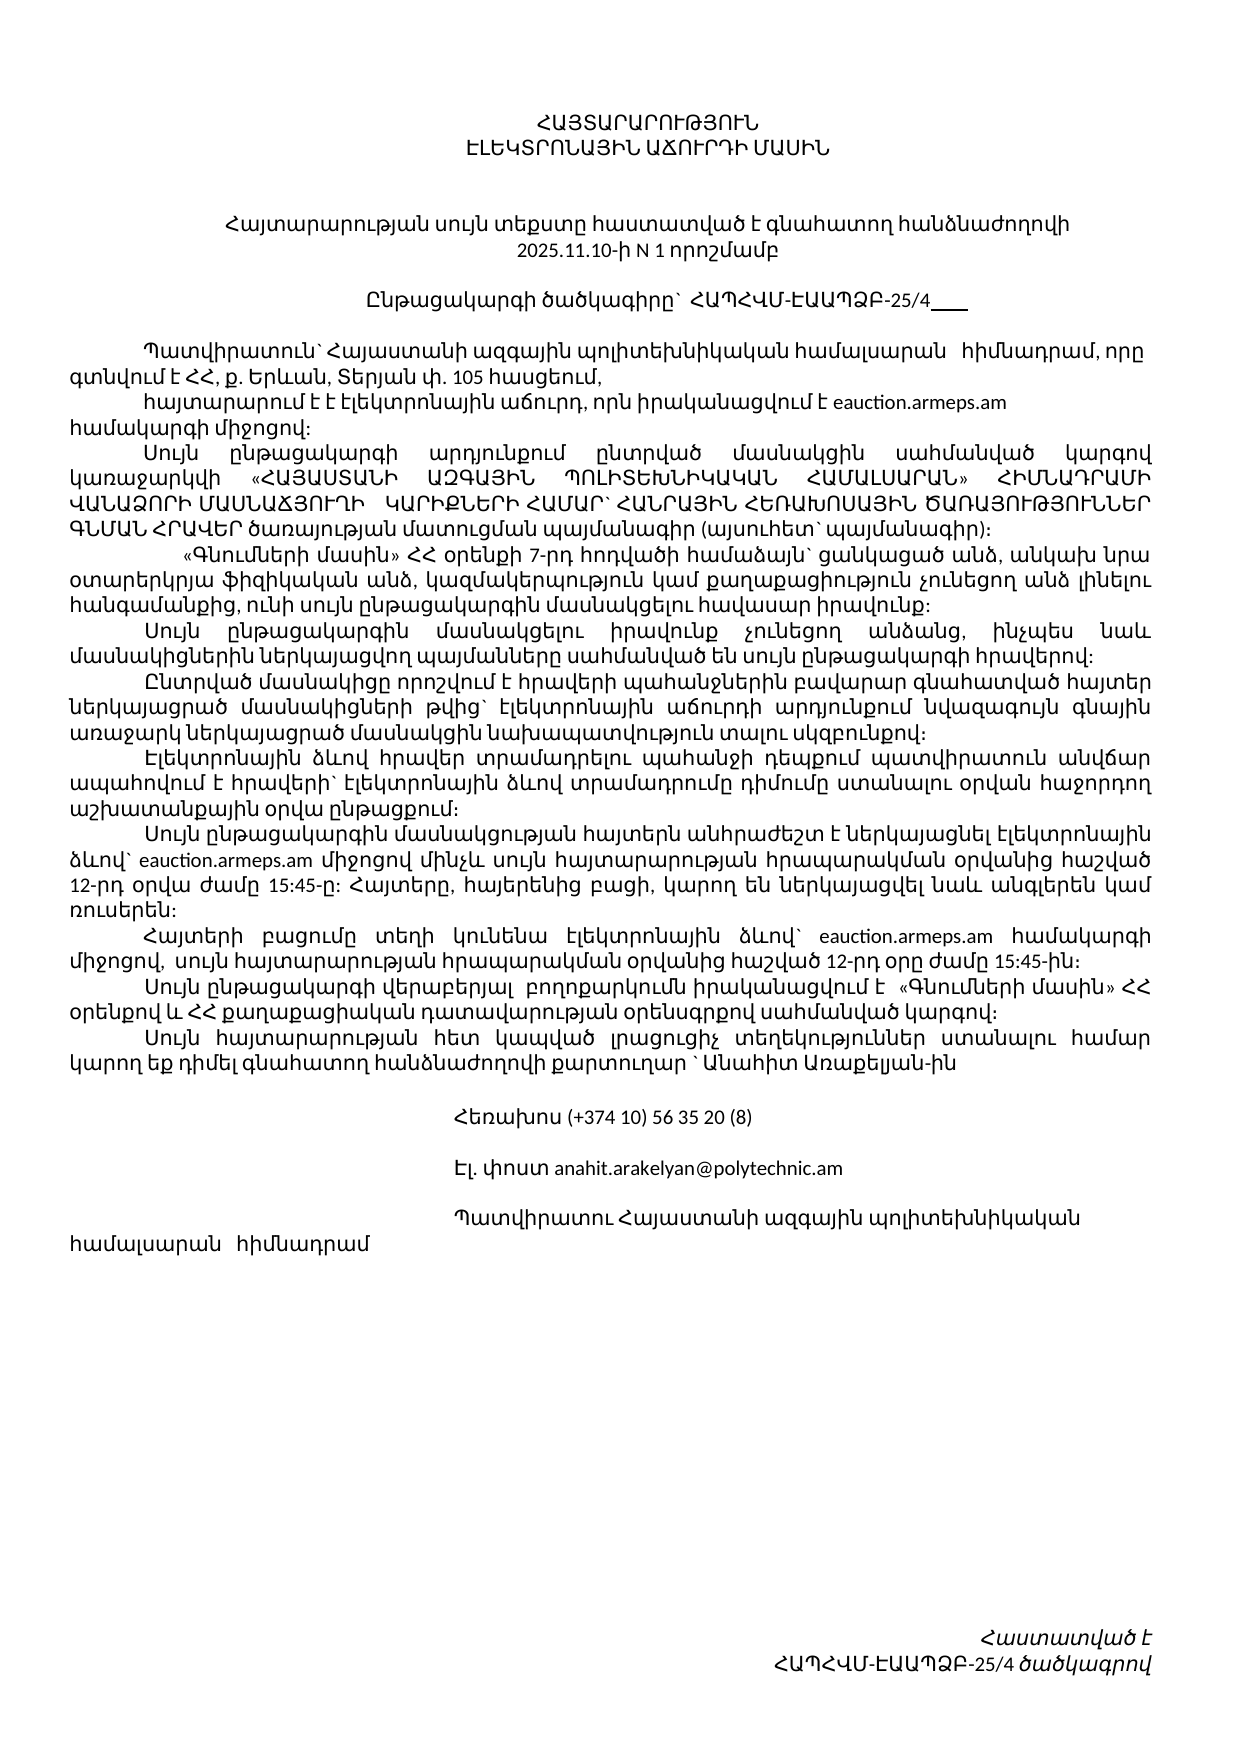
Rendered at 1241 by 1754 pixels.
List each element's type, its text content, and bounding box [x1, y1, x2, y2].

text Ընտրված մասնակիցը որոշվում է հրավերի պահանջներին բավարար գնահատված հայտեր ներկայացրած մասնակիցների թվից` էլեկտրոնային աճուրդի արդյունքում նվազագույն գնային առաջարկ ներկայացրած մասնակցին նախապատվություն տալու սկզբունքով։ [69, 669, 1152, 745]
text «Գնումների մասին» ՀՀ օրենքի 7-րդ հոդվածի համաձայն` ցանկացած անձ, անկախ նրա օտարերկրյա ֆիզիկական անձ, կազմակերպություն կամ քաղաքացիություն չունեցող անձ լինելու հանգամանքից, ունի սույն ընթացակարգին մասնակցելու հավասար իրավունք: [69, 542, 1152, 618]
text 2025.11.10 -ի N 1 որոշմամբ [69, 237, 1152, 262]
text Սույն ընթացակարգին մասնակցելու իրավունք չունեցող անձանց, ինչպես նաև մասնակիցներին ներկայացվող պայմանները սահմանված են սույն ընթացակարգի հրավերով: [69, 618, 1152, 669]
text Ընթացակարգի ծածկագիրը` ՀԱՊՀՎՄ-ԷԱԱՊՁԲ-25/4 [69, 288, 1152, 313]
text հայտարարում է է էլեկտրոնային աճուրդ, որն իրականացվում է eauction.armeps.am համակարգի միջոցով: [69, 389, 1152, 440]
text Էլեկտրոնային ձևով հրավեր տրամադրելու պահանջի դեպքում պատվիրատուն անվճար ապահովում է հրավերի` էլեկտրոնային ձևով տրամադրումը դիմումը ստանալու օրվան հաջորդող աշխատանքային օրվա ընթացքում։ [69, 745, 1152, 821]
text Էլ. փոստ anahit.arakelyan@polytechnic.am [69, 1155, 1152, 1180]
text ՀԱՅՏԱՐԱՐՈՒԹՅՈՒՆ [69, 110, 1152, 135]
text Սույն հայտարարության հետ կապված լրացուցիչ տեղեկություններ ստանալու համար կարող եք դիմել գնահատող հանձնաժողովի քարտուղար ` Անահիտ Առաքելյան-ին [69, 1025, 1152, 1076]
text Հաստատված է [69, 1625, 1152, 1651]
text Հայտարարության սույն տեքստը հաստատված է գնահատող հանձնաժողովի [69, 211, 1152, 237]
text ԷԼԵԿՏՐՈՆԱՅԻՆ ԱՃՈՒՐԴԻ ՄԱՍԻՆ [69, 135, 1152, 161]
text ՀԱՊՀՎՄ-ԷԱԱՊՁԲ-25/4 ծածկագրով [69, 1651, 1152, 1676]
text Հեռախոս (+374 10) 56 35 20 (8) [69, 1104, 1152, 1129]
text Սույն ընթացակարգի արդյունքում ընտրված մասնակցին սահմանված կարգով կառաջարկվի «ՀԱՅԱՍՏԱՆԻ ԱԶԳԱՅԻՆ ՊՈԼԻՏԵԽՆԻԿԱԿԱՆ ՀԱՄԱԼՍԱՐԱՆ» ՀԻՄՆԱԴՐԱՄԻ ՎԱՆԱՁՈՐԻ ՄԱՍՆԱՃՅՈՒՂԻ ԿԱՐԻՔՆԵՐԻ ՀԱՄԱՐ` ՀԱՆՐԱՅԻՆ ՀԵՌԱԽՈՍԱՅԻՆ ԾԱՌԱՅՈՒԹՅՈՒՆՆԵՐ ԳՆՄԱՆ ՀՐԱՎԵՐ ծառայության մատուցման պայմանագիր (այսուհետ` պայմանագիր)։ [69, 440, 1152, 542]
text Պատվիրատու Հայաստանի ազգային պոլիտեխնիկական համալսարան հիմնադրամ [69, 1206, 1152, 1256]
text Հայտերի բացումը տեղի կունենա էլեկտրոնային ձևով` eauction.armeps.am համակարգի միջոցով, սույն հայտարարության հրապարակման օրվանից հաշված 12-րդ օրը ժամը 15:45-ին։ [69, 923, 1152, 974]
text Սույն ընթացակարգին մասնակցության հայտերն անհրաժեշտ է ներկայացնել էլեկտրոնային ձևով` eauction.armeps.am միջոցով մինչև սույն հայտարարության հրապարակման օրվանից հաշված 12-րդ օրվա ժամը 15:45-ը: Հայտերը, հայերենից բացի, կարող են ներկայացվել նաև անգլերեն կամ ռուսերեն: [69, 821, 1152, 923]
text Սույն ընթացակարգի վերաբերյալ բողոքարկումն իրականացվում է «Գնումների մասին» ՀՀ օրենքով և ՀՀ քաղաքացիական դատավարության օրենսգրքով սահմանված կարգով։ [69, 974, 1152, 1025]
text Պատվիրատուն` Հայաստանի ազգային պոլիտեխնիկական համալսարան հիմնադրամ, որը գտնվում է ՀՀ, ք. Երևան, Տերյան փ. 105 հասցեում, [69, 338, 1152, 389]
